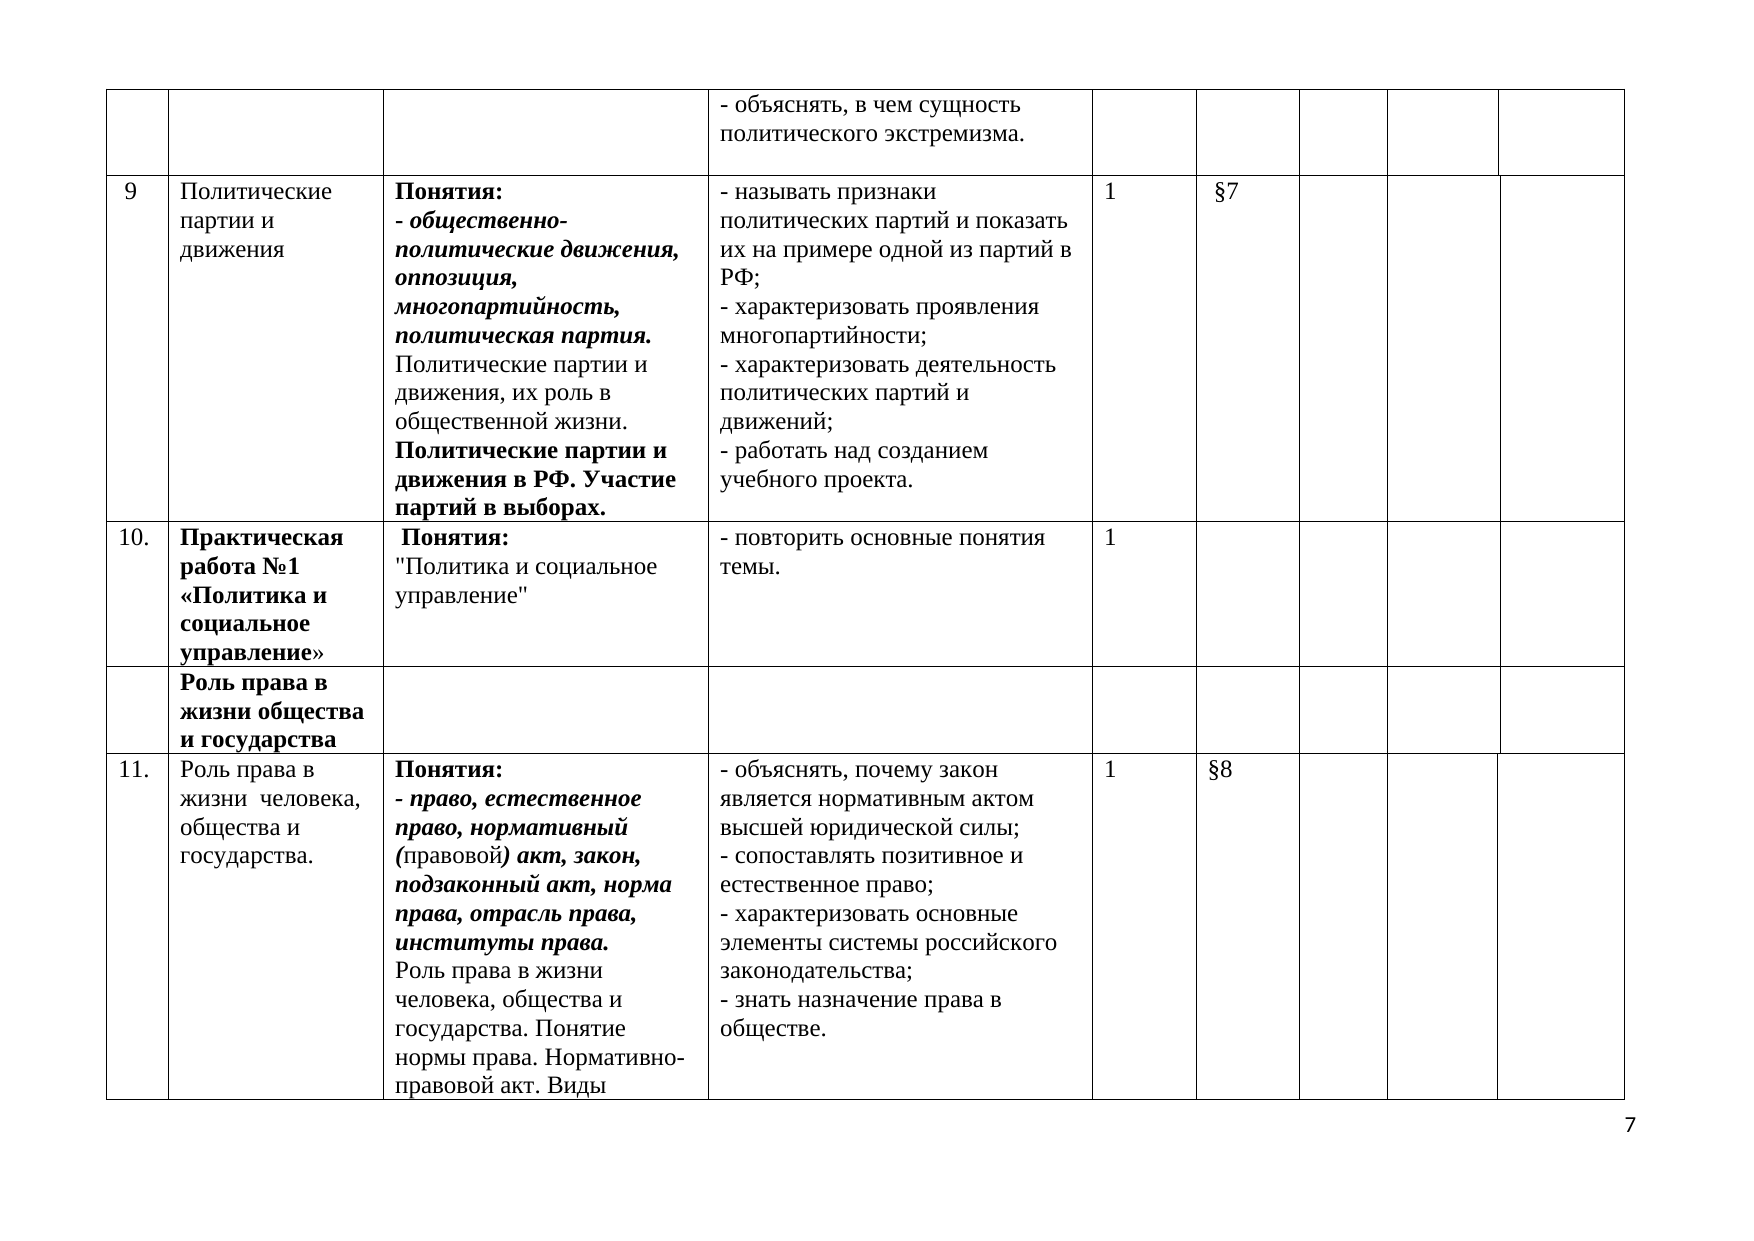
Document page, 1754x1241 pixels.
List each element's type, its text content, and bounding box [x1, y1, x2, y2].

table_cell Понятия: "Политика и социальное управление" [384, 522, 708, 666]
table_cell [709, 667, 1092, 753]
table_cell Политические партии и движения [169, 176, 383, 521]
table_cell [384, 667, 708, 753]
table_cell [1388, 176, 1500, 521]
table_cell [1499, 90, 1624, 175]
table_cell [1300, 754, 1387, 1099]
table_cell [107, 667, 168, 753]
table_cell 1 [1093, 176, 1196, 521]
table_cell 1 [1093, 522, 1196, 666]
table_cell [1388, 522, 1500, 666]
table_cell - называть признаки политических партий и показать их на примере одной из партий в РФ; - характеризовать проявления многопартийности; - характеризовать деятельность политических партий и движений; - работать над созданием учебного проекта. [709, 176, 1092, 521]
table_cell [1388, 754, 1497, 1099]
table_cell [1300, 667, 1387, 753]
table_cell [1388, 667, 1500, 753]
table_cell 9 [107, 176, 168, 521]
table_cell 11. [107, 754, 168, 1099]
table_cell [384, 90, 708, 175]
table_cell [1197, 667, 1299, 753]
table_cell [1197, 522, 1299, 666]
table_cell Понятия: - общественно-политические движения, оппозиция, многопартийность, политическая партия. Политические партии и движения, их роль в общественной жизни. Политические партии и движения в РФ. Участие партий в выборах. [384, 176, 708, 521]
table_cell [709, 90, 1092, 175]
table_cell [384, 754, 708, 1099]
table_cell §8 [1197, 754, 1299, 1099]
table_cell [169, 90, 383, 175]
table_cell [1501, 522, 1624, 666]
table_cell [1093, 667, 1196, 753]
table_cell [1501, 667, 1624, 753]
table_cell [1300, 90, 1387, 175]
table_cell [169, 754, 383, 1099]
table_cell 10. [107, 522, 168, 666]
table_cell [709, 754, 1092, 1099]
table_cell §6 [1197, 90, 1299, 175]
table_cell 1 [1093, 90, 1196, 175]
table_cell Практическая работа №1 «Политика и социальное управление» [169, 522, 383, 666]
table_cell 1 [1093, 754, 1196, 1099]
table_cell §7 [1197, 176, 1299, 521]
table_cell [1498, 754, 1624, 1099]
table_cell 8 [107, 90, 168, 175]
table_cell [1501, 176, 1624, 521]
table_cell - повторить основные понятия темы. [709, 522, 1092, 666]
table_cell [1300, 522, 1387, 666]
table_cell [1388, 90, 1498, 175]
table_cell [1300, 176, 1387, 521]
table_cell Роль права в жизни общества и государства [169, 667, 383, 753]
